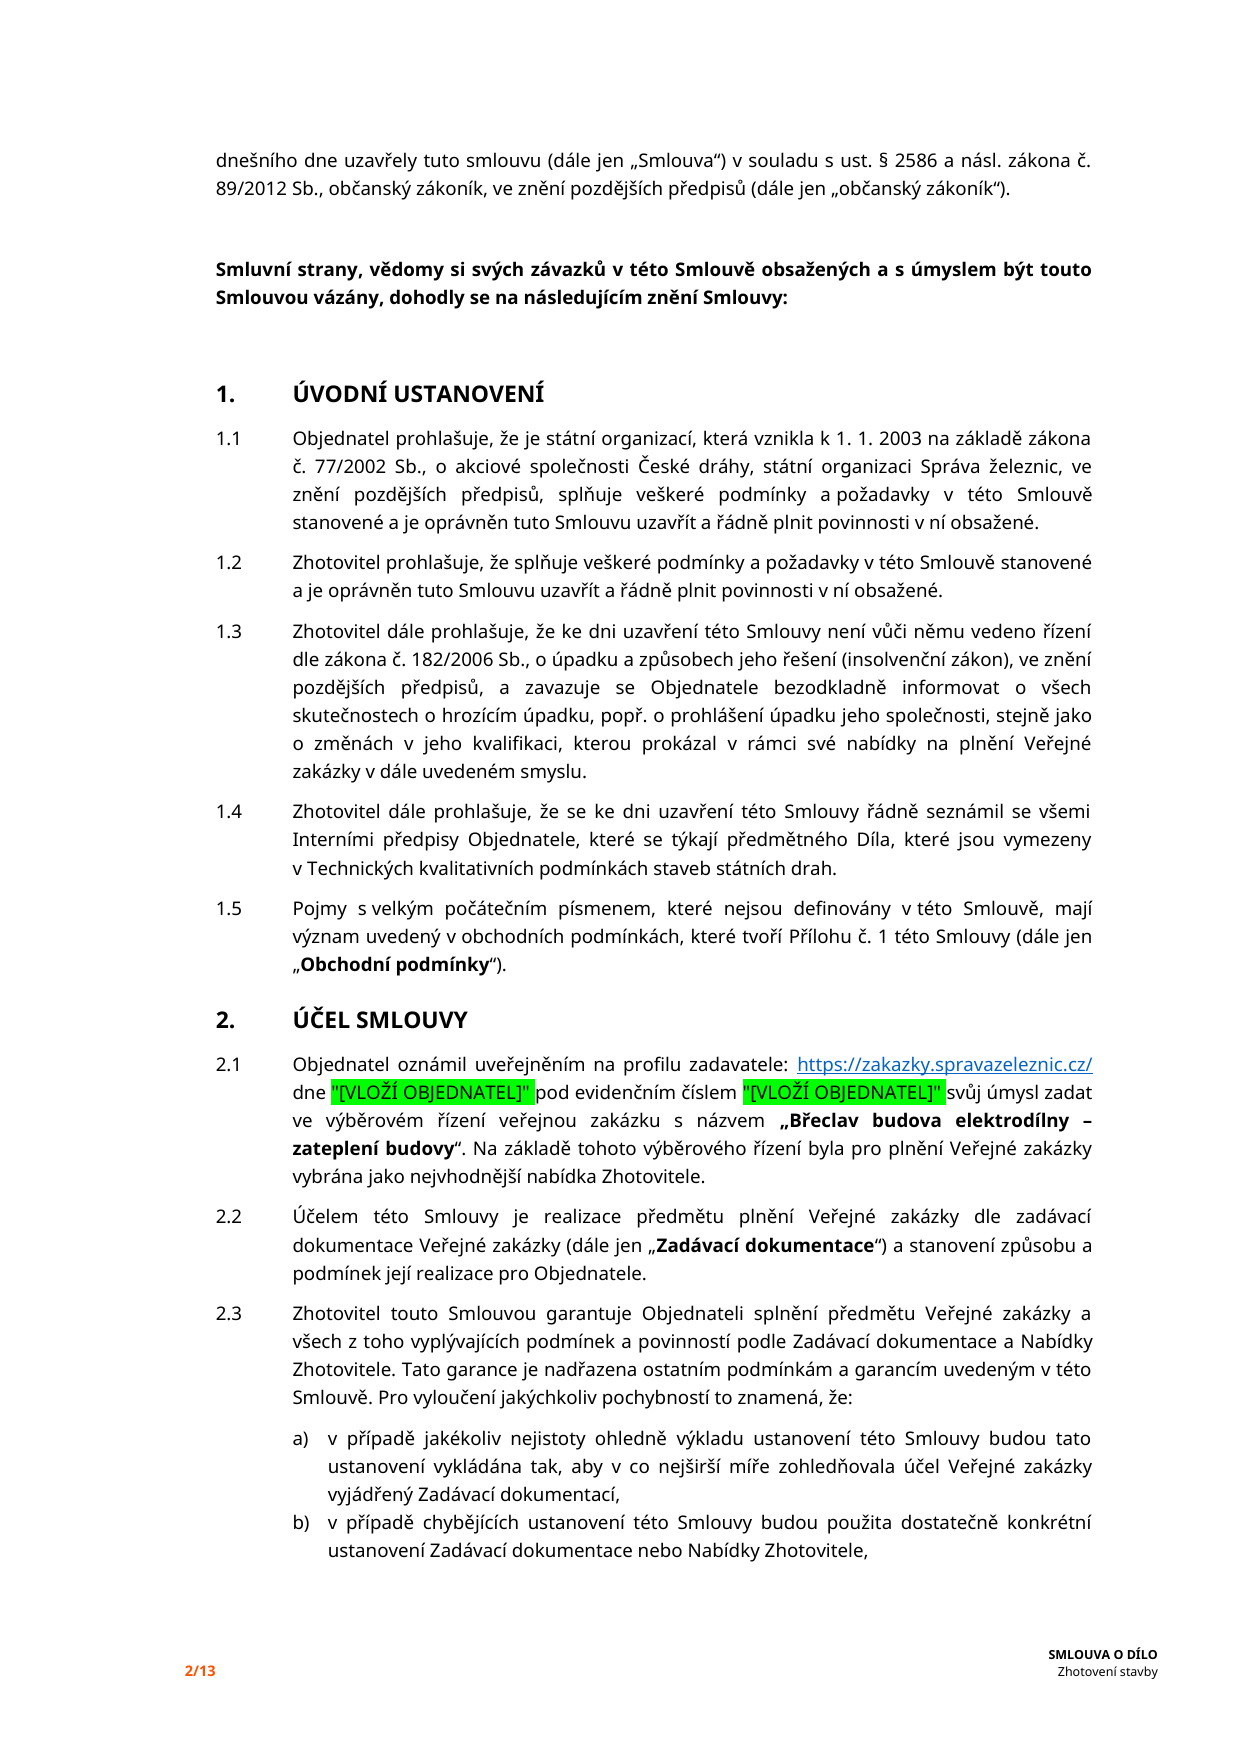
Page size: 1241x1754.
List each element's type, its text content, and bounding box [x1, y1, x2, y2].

text Zhotovitel touto Smlouvou garantuje Objednateli splnění předmětu Veřejné zakázky a všech z toho vyplývajících podmínek a povinností podle Zadávací dokumentace a Nabídky Zhotovitele. Tato garance je nadřazena ostatním podmínkám a garancím uvedeným v této Smlouvě. Pro vyloučení jakýchkoliv pochybností to znamená, že: [216, 1300, 1093, 1410]
text Zhotovitel dále prohlašuje, že ke dni uzavření této Smlouvy není vůči němu vedeno řízení dle zákona č. 182/2006 Sb., o úpadku a způsobech jeho řešení (insolvenční zákon), ve znění pozdějších předpisů, a zavazuje se Objednatele bezodkladně informovat o všech skutečnostech o hrozícím úpadku, popř. o prohlášení úpadku jeho společnosti, stejně jako o změnách v jeho kvalifikaci, kterou prokázal v rámci své nabídky na plnění Veřejné zakázky v dále uvedeném smyslu. [216, 618, 1093, 784]
text dnešního dne uzavřely tuto smlouvu (dále jen „Smlouva“) v souladu s ust. § 2586 a násl. zákona č. 89/2012 Sb., občanský zákoník, ve znění pozdějších předpisů (dále jen „občanský zákoník“). [216, 147, 1093, 201]
text ÚVODNÍ USTANOVENÍ [216, 378, 1093, 409]
text ÚČEL SMLOUVY [216, 1004, 1093, 1036]
text v případě chybějících ustanovení této Smlouvy budou použita dostatečně konkrétní ustanovení Zadávací dokumentace nebo Nabídky Zhotovitele, [292, 1509, 1093, 1563]
text Objednatel oznámil uveřejněním na profilu zadavatele: https://zakazky.spravazeleznic.cz/ dne pod evidenčním číslem svůj úmysl zadat ve výběrovém řízení veřejnou zakázku s názvem „Břeclav budova elektrodílny – zateplení budovy“. Na základě tohoto výběrového řízení byla pro plnění Veřejné zakázky vybrána jako nejvhodnější nabídka Zhotovitele. [216, 1051, 1093, 1189]
text Zhotovitel prohlašuje, že splňuje veškeré podmínky a požadavky v této Smlouvě stanovené a je oprávněn tuto Smlouvu uzavřít a řádně plnit povinnosti v ní obsažené. [216, 549, 1093, 603]
text v případě jakékoliv nejistoty ohledně výkladu ustanovení této Smlouvy budou tato ustanovení vykládána tak, aby v co nejširší míře zohledňovala účel Veřejné zakázky vyjádřený Zadávací dokumentací, [292, 1425, 1093, 1507]
text Zhotovitel dále prohlašuje, že se ke dni uzavření této Smlouvy řádně seznámil se všemi Interními předpisy Objednatele, které se týkají předmětného Díla, které jsou vymezeny v Technických kvalitativních podmínkách staveb státních drah. [216, 799, 1093, 880]
text Účelem této Smlouvy je realizace předmětu plnění Veřejné zakázky dle zadávací dokumentace Veřejné zakázky (dále jen „Zadávací dokumentace“) a stanovení způsobu a podmínek její realizace pro Objednatele. [216, 1204, 1093, 1285]
text Smluvní strany, vědomy si svých závazků v této Smlouvě obsažených a s úmyslem být touto Smlouvou vázány, dohodly se na následujícím znění Smlouvy: [216, 257, 1093, 310]
text Pojmy s velkým počátečním písmenem, které nejsou definovány v této Smlouvě, mají význam uvedený v obchodních podmínkách, které tvoří Přílohu č. 1 této Smlouvy (dále jen „Obchodní podmínky“). [216, 895, 1093, 977]
text Objednatel prohlašuje, že je státní organizací, která vznikla k 1. 1. 2003 na základě zákona č. 77/2002 Sb., o akciové společnosti České dráhy, státní organizaci Správa železnic, ve znění pozdějších předpisů, splňuje veškeré podmínky a požadavky v této Smlouvě stanovené a je oprávněn tuto Smlouvu uzavřít a řádně plnit povinnosti v ní obsažené. [216, 425, 1093, 534]
